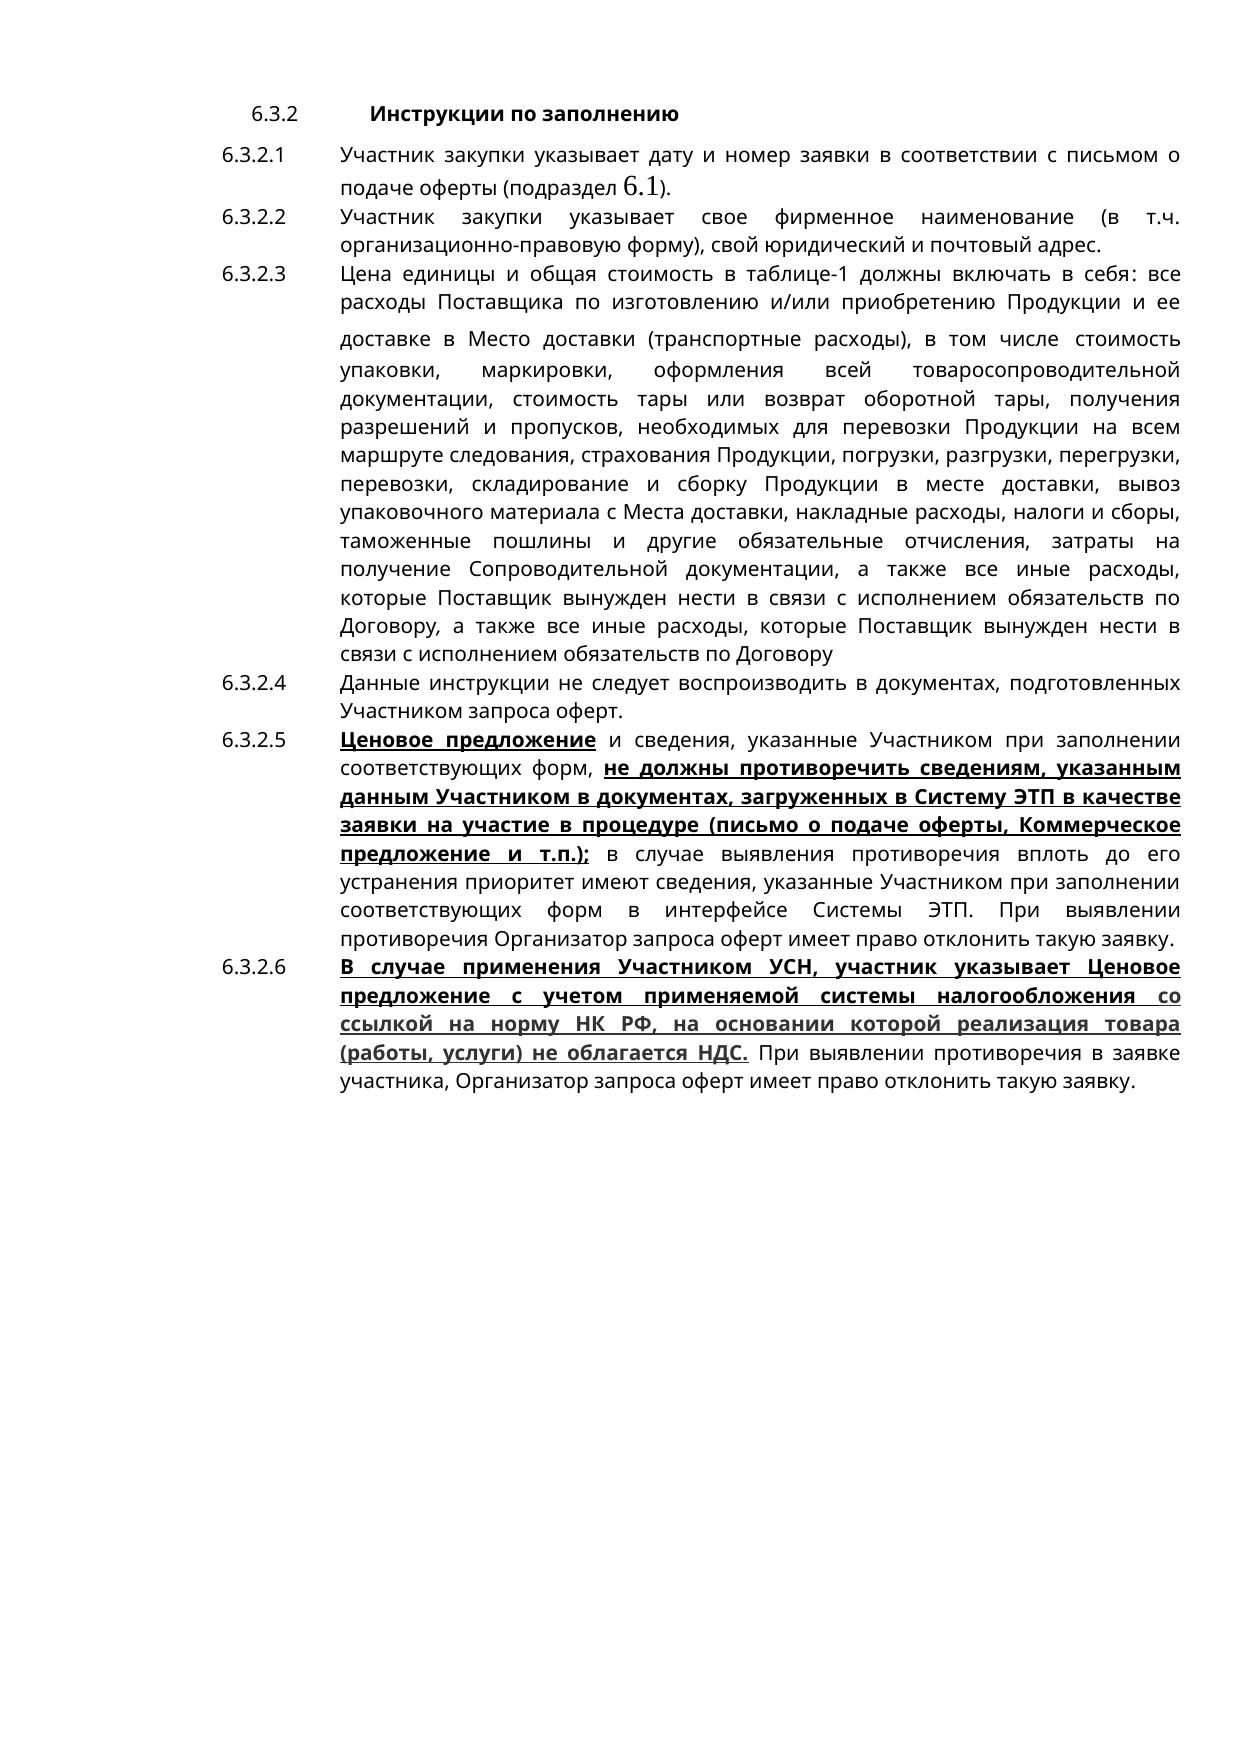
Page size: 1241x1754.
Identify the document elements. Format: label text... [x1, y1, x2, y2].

list Участник закупки указывает дату и номер заявки в соответствии с письмом о подаче оферты (подраздел 6.1). [222, 140, 1181, 202]
list Цена единицы и общая стоимость в таблице-1 должны включать в себя: все расходы Поставщика по изготовлению и/или приобретению Продукции и ее доставке в Место доставки (транспортные расходы), в том числе стоимость упаковки, маркировки, оформления всей товаросопроводительной документации, стоимость тары или возврат оборотной тары, получения разрешений и пропусков, необходимых для перевозки Продукции на всем маршруте следования, страхования Продукции, погрузки, разгрузки, перегрузки, перевозки, складирование и сборку Продукции в месте доставки, вывоз упаковочного материала с Места доставки, накладные расходы, налоги и сборы, таможенные пошлины и другие обязательные отчисления, затраты на получение Сопроводительной документации, а также все иные расходы, которые Поставщик вынужден нести в связи с исполнением обязательств по Договору, а также все иные расходы, которые Поставщик вынужден нести в связи с исполнением обязательств по Договору [222, 259, 1181, 668]
list Инструкции по заполнению [251, 99, 1181, 127]
list Данные инструкции не следует воспроизводить в документах, подготовленных Участником запроса оферт. [222, 668, 1181, 725]
list Участник закупки указывает свое фирменное наименование (в т.ч. организационно-правовую форму), свой юридический и почтовый адрес. [222, 202, 1181, 259]
list В случае применения Участником УСН, участник указывает Ценовое предложение с учетом применяемой системы налогообложения со ссылкой на норму НК РФ, на основании которой реализация товара (работы, услуги) не облагается НДС. При выявлении противоречия в заявке участника, Организатор запроса оферт имеет право отклонить такую заявку. [222, 952, 1181, 1094]
